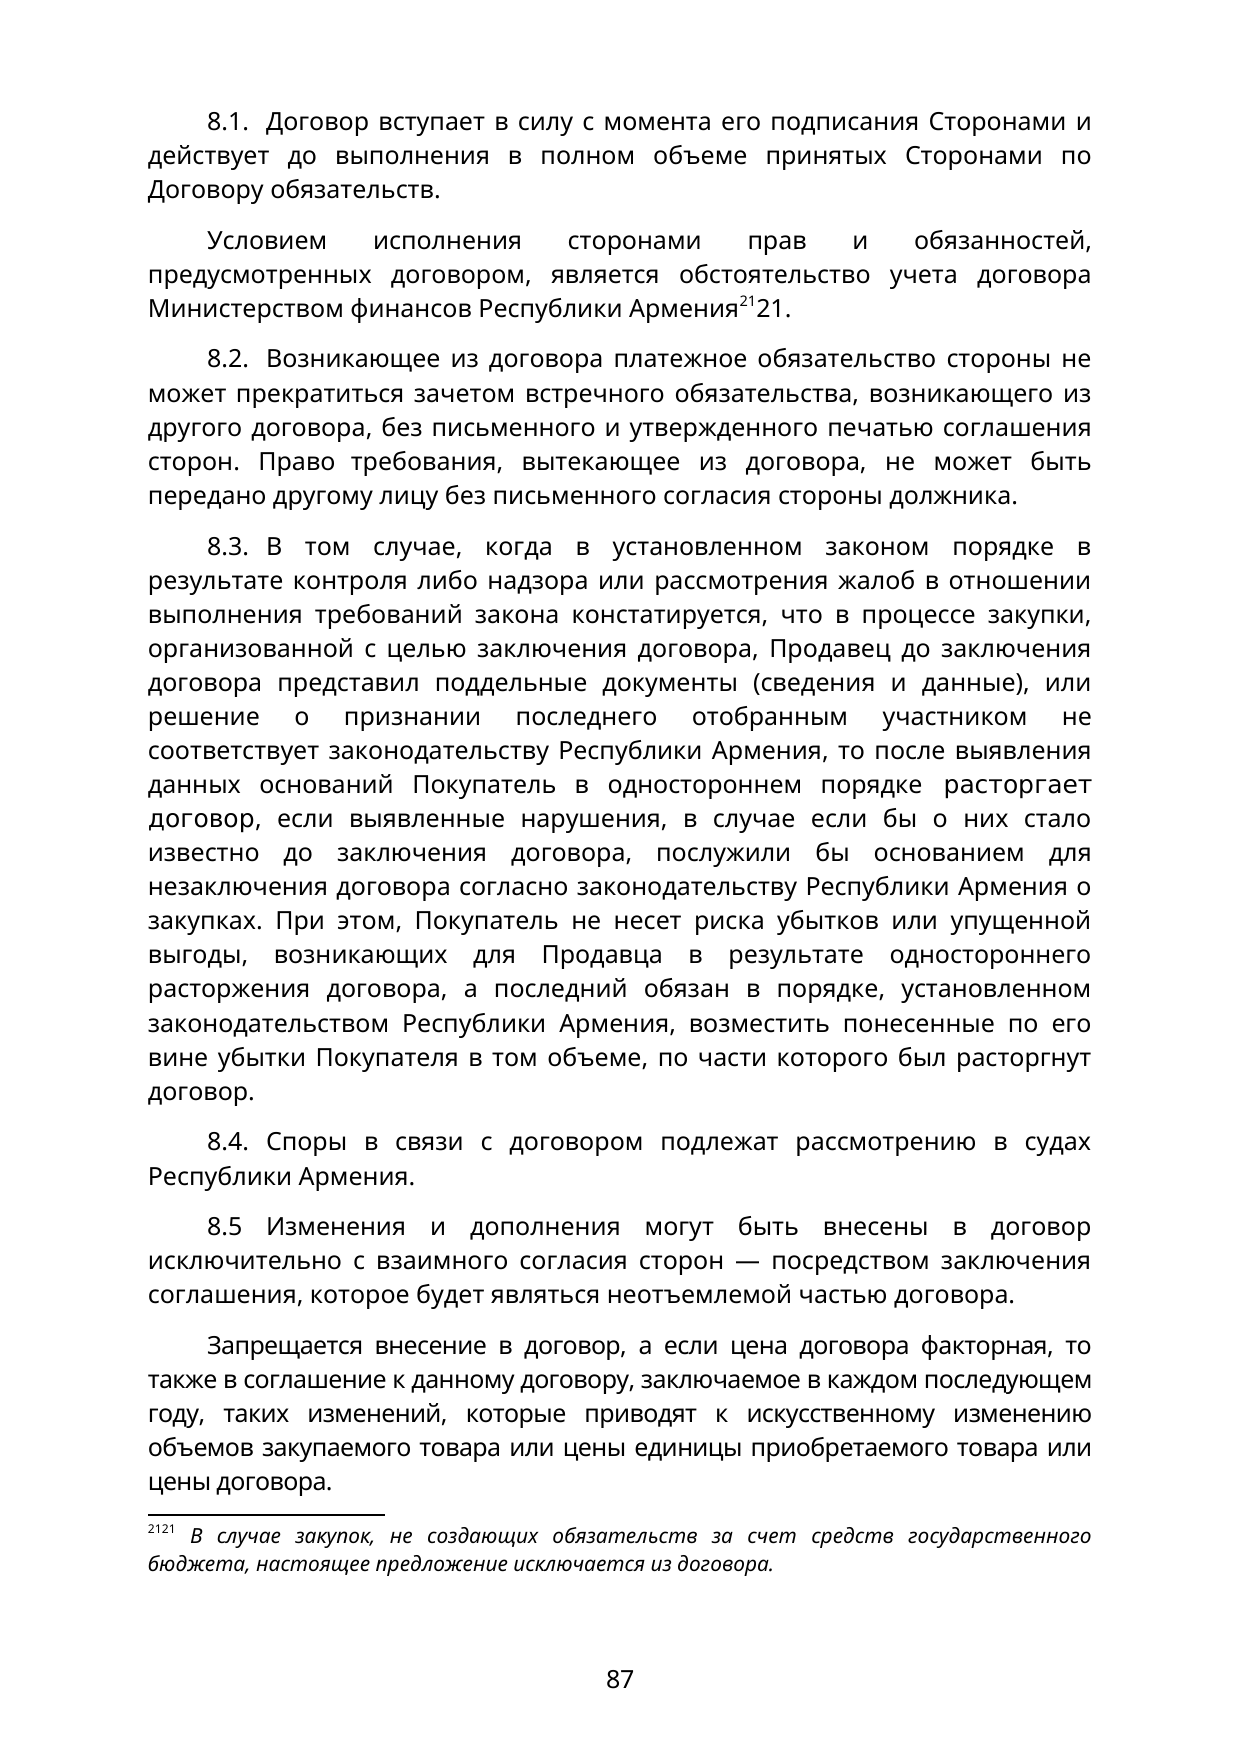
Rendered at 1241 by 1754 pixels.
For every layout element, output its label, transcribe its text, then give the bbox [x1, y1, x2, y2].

text 8.5 Изменения и дополнения могут быть внесены в договор исключительно с взаимного согласия сторон — посредством заключения соглашения, которое будет являться неотъемлемой частью договора. [148, 1209, 1092, 1311]
text Запрещается внесение в договор, а если цена договора факторная, то также в соглашение к данному договору, заключаемое в каждом последующем году, таких изменений, которые приводят к искусственному изменению объемов закупаемого товара или цены единицы приобретаемого товара или цены договора. [148, 1328, 1092, 1498]
text Условием исполнения сторонами прав и обязанностей, предусмотренных договором, является обстоятельство учета договора Министерством финансов Республики Армения21. [148, 222, 1092, 324]
text 8.2. Возникающее из договора платежное обязательство стороны не может прекратиться зачетом встречного обязательства, возникающего из другого договора, без письменного и утвержденного печатью соглашения сторон. Право требования, вытекающее из договора, не может быть передано другому лицу без письменного согласия стороны должника. [148, 341, 1092, 512]
text 8.1. Договор вступает в силу с момента его подписания Сторонами и действует до выполнения в полном объеме принятых Сторонами по Договору обязательств. [148, 103, 1092, 206]
text 8.3. В том случае, когда в установленном законом порядке в результате контроля либо надзора или рассмотрения жалоб в отношении выполнения требований закона констатируется, что в процессе закупки, организованной с целью заключения договора, Продавец до заключения договора представил поддельные документы (сведения и данные), или решение о признании последнего отобранным участником не соответствует законодательству Республики Армения, то после выявления данных оснований Покупатель в одностороннем порядке расторгает договор, если выявленные нарушения, в случае если бы о них стало известно до заключения договора, послужили бы основанием для незаключения договора согласно законодательству Республики Армения о закупках. При этом, Покупатель не несет риска убытков или упущенной выгоды, возникающих для Продавца в результате одностороннего расторжения договора, а последний обязан в порядке, установленном законодательством Республики Армения, возместить понесенные по его вине убытки Покупателя в том объеме, по части которого был расторгнут договор. [148, 528, 1092, 1107]
text 8.4. Споры в связи с договором подлежат рассмотрению в судах Республики Армения. [148, 1124, 1092, 1192]
